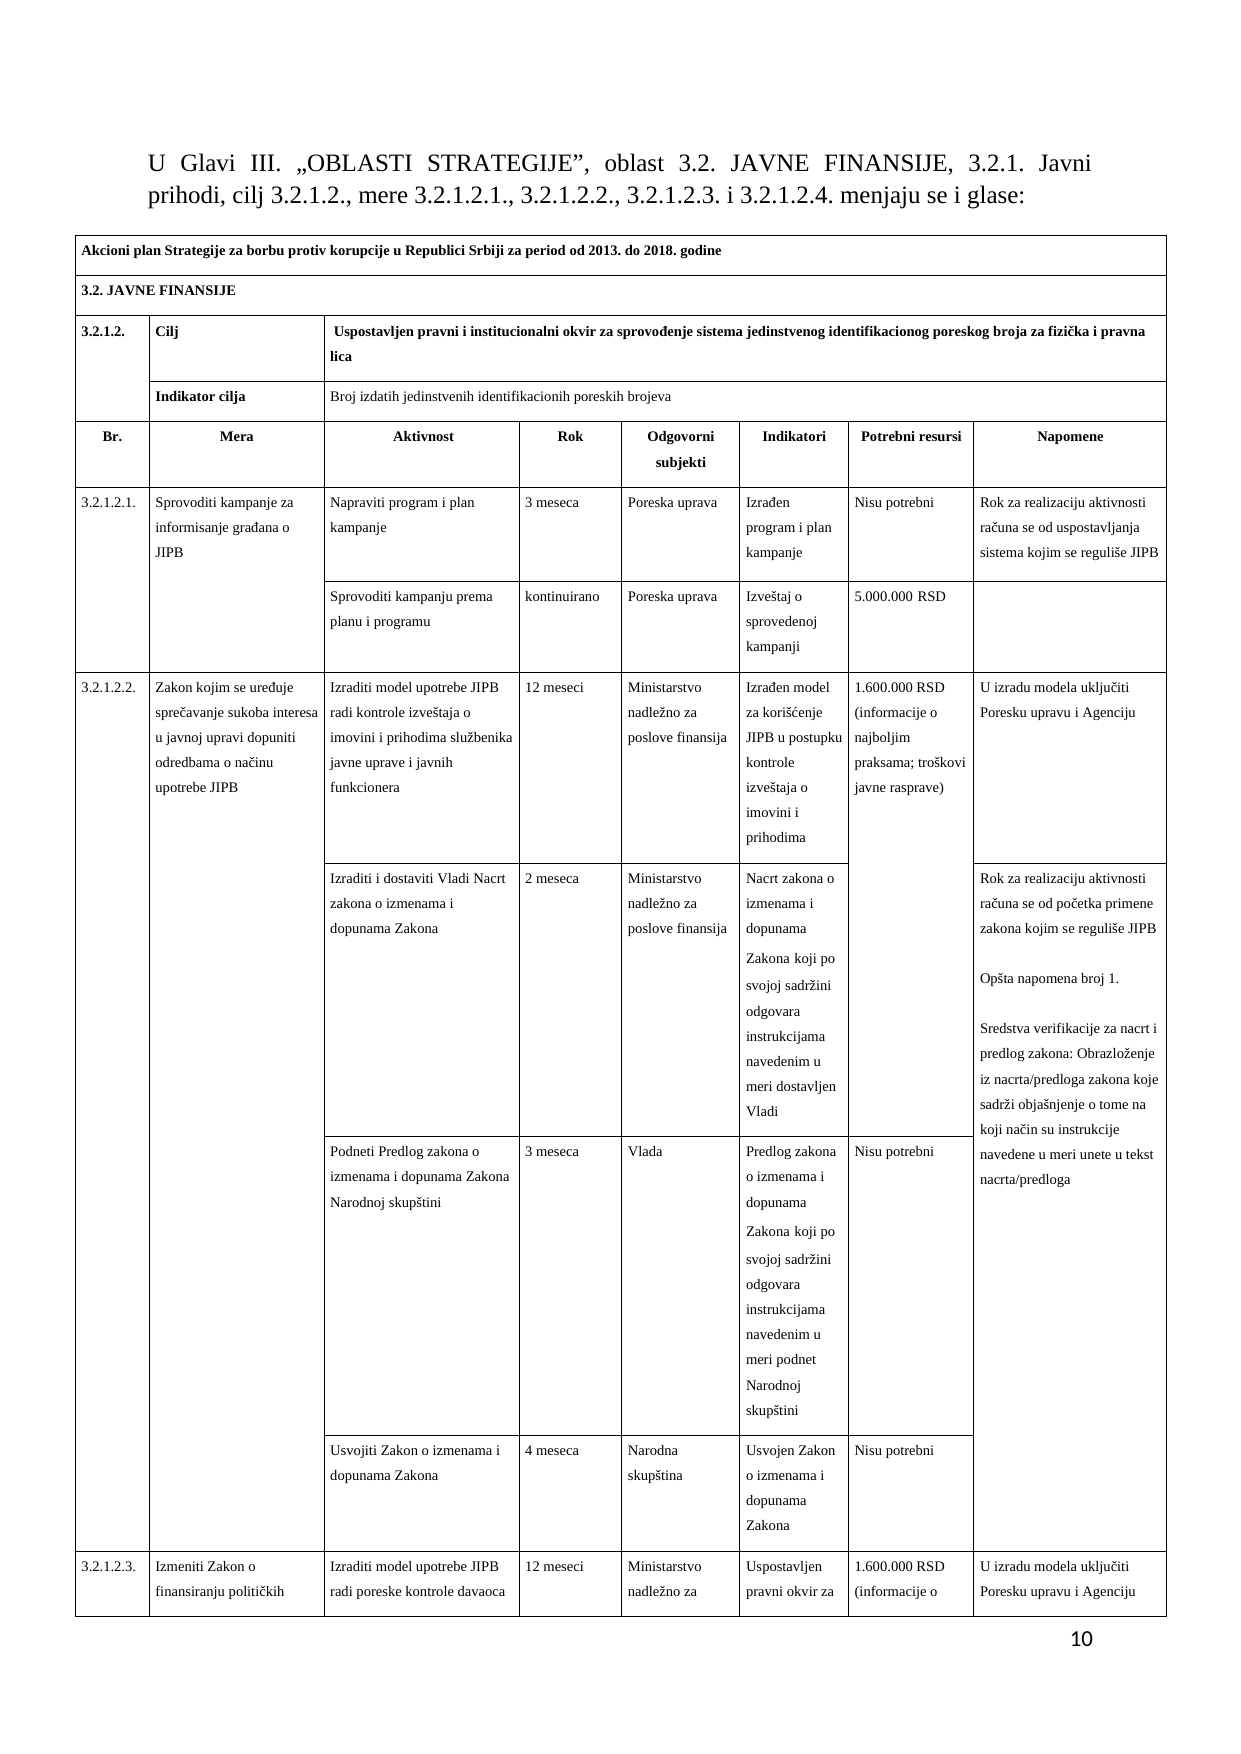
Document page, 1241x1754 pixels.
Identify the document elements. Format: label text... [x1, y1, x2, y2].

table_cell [150, 1552, 324, 1616]
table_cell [325, 1552, 519, 1616]
table_cell 3.2.1.2.3. [76, 1552, 149, 1616]
table_cell Podneti Predlog zakona o izmenama i dopunama Zakona Narodnoj skupštini [325, 1137, 519, 1435]
table_cell 3.2.1.2.1. [76, 488, 149, 672]
table_cell 2 meseca [520, 864, 621, 1136]
table_cell [974, 582, 1166, 672]
table_cell Br. [76, 422, 149, 487]
table_cell Nisu potrebni [849, 1436, 973, 1551]
table_cell Izrađen program i plan kampanje [740, 488, 848, 581]
table_cell Napomene [974, 422, 1166, 487]
table_cell 1.600.000 RSD (informacije o najboljim praksama; troškovi javne rasprave) [849, 673, 973, 1136]
table_cell Mera [150, 422, 324, 487]
table_cell Poreska uprava [622, 488, 739, 581]
table_cell Vlada [622, 1137, 739, 1435]
table_cell Izraditi i dostaviti Vladi Nacrt zakona o izmenama i dopunama Zakona [325, 864, 519, 1136]
table_cell 4 meseca [520, 1436, 621, 1551]
table_cell Ministarstvo nadležno za poslove finansija [622, 864, 739, 1136]
table_cell Uspostavljen pravni i institucionalni okvir za sprovođenje sistema jedinstvenog identifikacionog poreskog broja za fizička i pravna lica [325, 316, 1166, 381]
table_cell Napraviti program i plan kampanje [325, 488, 519, 581]
table_cell 5.000.000 RSD [849, 582, 973, 672]
table_cell Poreska uprava [622, 582, 739, 672]
table_cell Indikator cilja [150, 382, 324, 421]
table_cell Izraditi model upotrebe JIPB radi kontrole izveštaja o imovini i prihodima službenika javne uprave i javnih funkcionera [325, 673, 519, 863]
table_cell Rok za realizaciju aktivnosti računa se od uspostavljanja sistema kojim se reguliše JIPB [974, 488, 1166, 581]
table_cell Zakon kojim se uređuje sprečavanje sukoba interesa u javnoj upravi dopuniti odredbama o načinu upotrebe JIPB [150, 673, 324, 1551]
table_cell 3 meseca [520, 1137, 621, 1435]
table_cell Narodna skupština [622, 1436, 739, 1551]
table_cell Rok za realizaciju aktivnosti računa se od početka primene zakona kojim se reguliše JIPB Opšta napomena broj 1. Sredstva verifikacije za nacrt i predlog zakona: Obrazloženje iz nacrta/predloga zakona koje sadrži objašnjenje o tome na koji način su instrukcije navedene u meri unete u tekst nacrta/predloga [974, 864, 1166, 1551]
table_cell 3.2. JAVNE FINANSIJE [76, 276, 1166, 315]
table_cell Potrebni resursi [849, 422, 973, 487]
table_cell Ministarstvo nadležno za poslove finansija [622, 673, 739, 863]
text U Glavi III. „OBLASTI STRATEGIJE”, oblast 3.2. JAVNE FINANSIJE, 3.2.1. Javni prihodi, cilj 3.2.1.2., mere 3.2.1.2.1., 3.2.1.2.2., 3.2.1.2.3. i 3.2.1.2.4. menjaju se i glase: [148, 148, 1093, 209]
table_cell 3.2.1.2.2. [76, 673, 149, 1551]
table_cell kontinuirano [520, 582, 621, 672]
table_cell 3 meseca [520, 488, 621, 581]
table_cell 3.2.1.2. [76, 316, 149, 421]
table_header Akcioni plan Strategije za borbu protiv korupcije u Republici Srbiji za period od 2013. do 2018. godine [76, 236, 1166, 275]
table_cell Cilj [150, 316, 324, 381]
table_cell Izveštaj o sprovedenoj kampanji [740, 582, 848, 672]
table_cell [740, 1552, 848, 1616]
table_cell Indikatori [740, 422, 848, 487]
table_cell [974, 1552, 1166, 1616]
table_cell Usvojen Zakon o izmenama i dopunama Zakona [740, 1436, 848, 1551]
table_cell U izradu modela uključiti Poresku upravu i Agenciju [974, 673, 1166, 863]
table_cell Usvojiti Zakon o izmenama i dopunama Zakona [325, 1436, 519, 1551]
table_cell Nisu potrebni [849, 1137, 973, 1435]
table_cell Sprovoditi kampanju prema planu i programu [325, 582, 519, 672]
table_cell Izrađen model za korišćenje JIPB u postupku kontrole izveštaja o imovini i prihodima [740, 673, 848, 863]
table_cell 12 meseci [520, 1552, 621, 1616]
table_cell Rok [520, 422, 621, 487]
table_cell Broj izdatih jedinstvenih identifikacionih poreskih brojeva [325, 382, 1166, 421]
table_cell Odgovorni subjekti [622, 422, 739, 487]
table_cell Nacrt zakona o izmenama i dopunama Zakona koji po svojoj sadržini odgovara instrukcijama navedenim u meri dostavljen Vladi [740, 864, 848, 1136]
table_cell Aktivnost [325, 422, 519, 487]
table_cell 12 meseci [520, 673, 621, 863]
table_cell Nisu potrebni [849, 488, 973, 581]
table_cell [849, 1552, 973, 1616]
table_cell Predlog zakona o izmenama i dopunama Zakona koji po svojoj sadržini odgovara instrukcijama navedenim u meri podnet Narodnoj skupštini [740, 1137, 848, 1435]
table_cell Sprovoditi kampanje za informisanje građana o JIPB [150, 488, 324, 672]
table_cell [622, 1552, 739, 1616]
